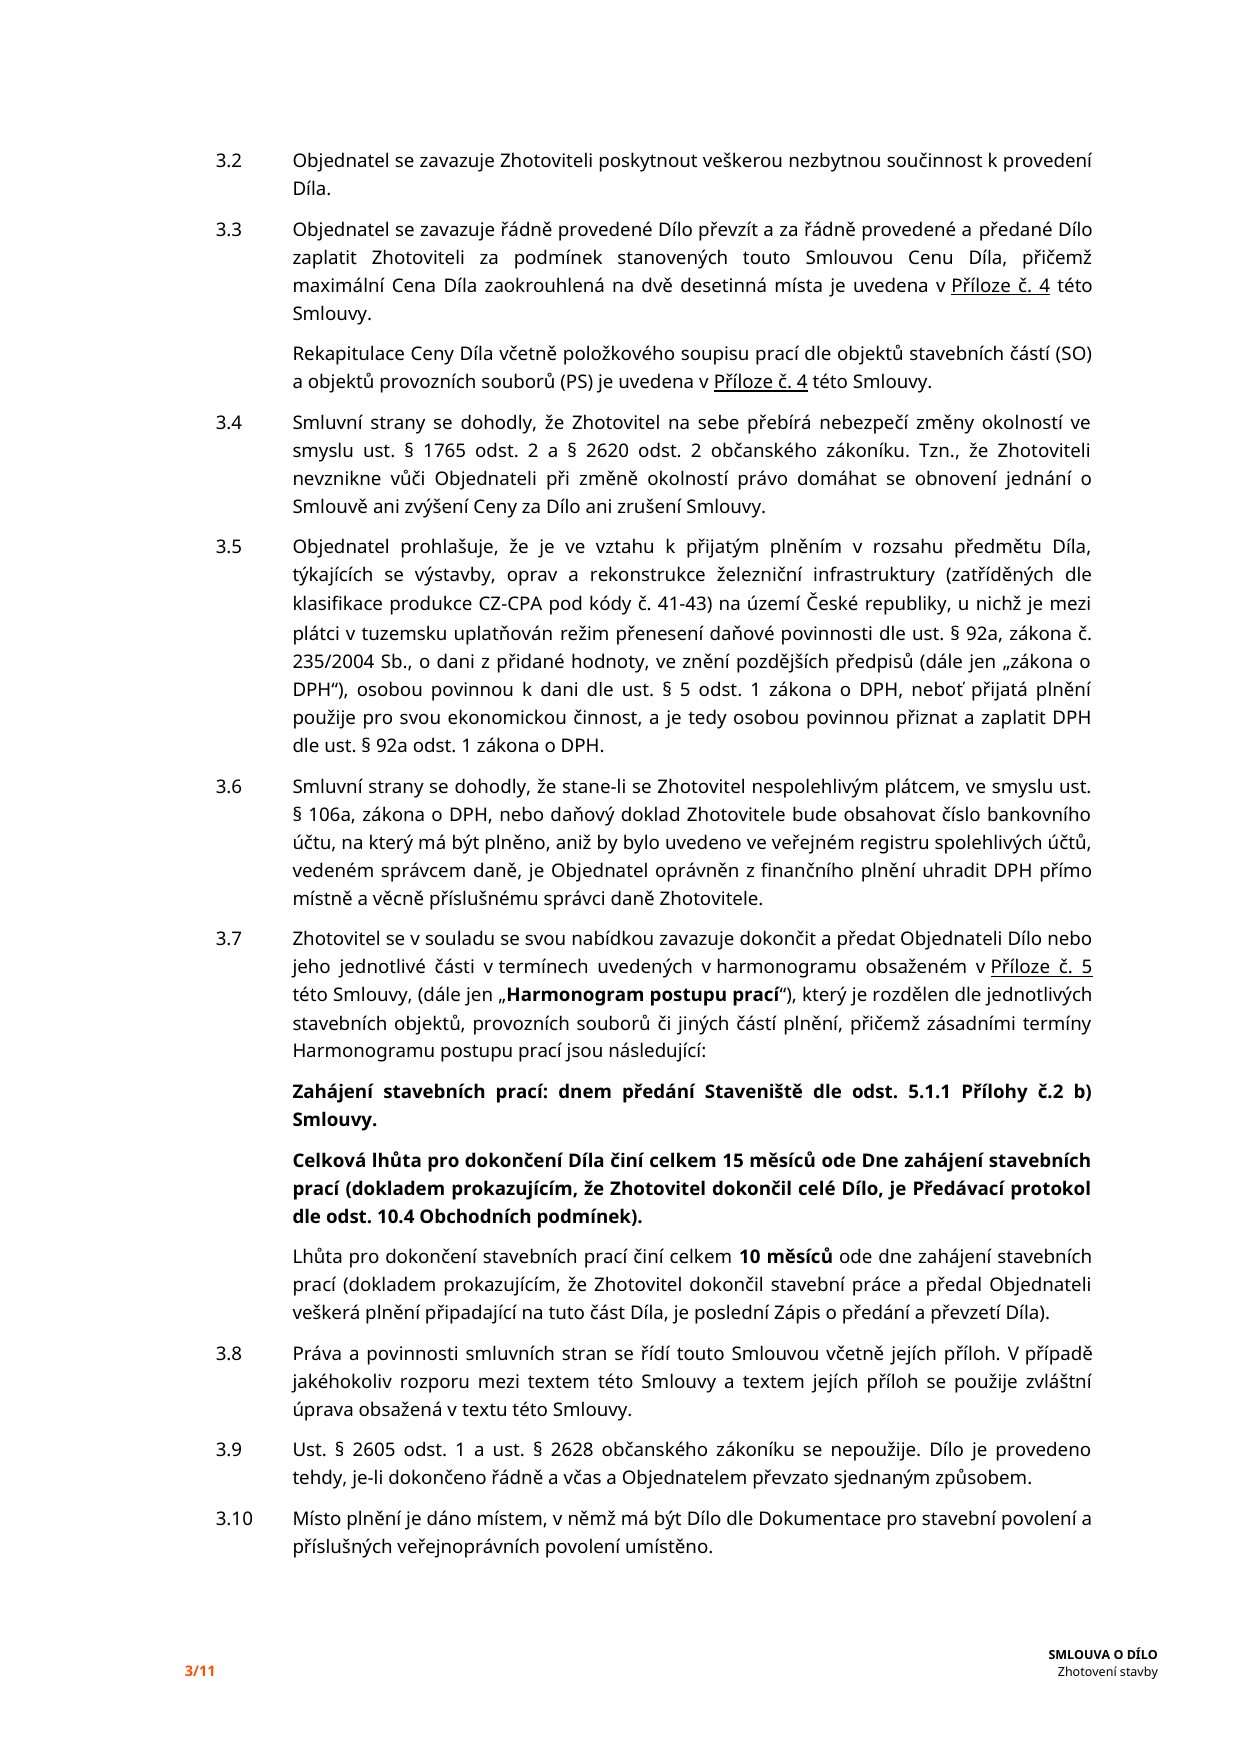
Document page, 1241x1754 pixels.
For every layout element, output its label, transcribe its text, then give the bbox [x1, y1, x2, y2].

text Smluvní strany se dohodly, že stane-li se Zhotovitel nespolehlivým plátcem, ve smyslu ust. § 106a, zákona o DPH, nebo daňový doklad Zhotovitele bude obsahovat číslo bankovního účtu, na který má být plněno, aniž by bylo uvedeno ve veřejném registru spolehlivých účtů, vedeném správcem daně, je Objednatel oprávněn z finančního plnění uhradit DPH přímo místně a věcně příslušnému správci daně Zhotovitele. [216, 773, 1093, 911]
text Rekapitulace Ceny Díla včetně položkového soupisu prací dle objektů stavebních částí (SO) a objektů provozních souborů (PS) je uvedena v Příloze č. 4 této Smlouvy. [292, 341, 1093, 394]
text Práva a povinnosti smluvních stran se řídí touto Smlouvou včetně jejích příloh. V případě jakéhokoliv rozporu mezi textem této Smlouvy a textem jejích příloh se použije zvláštní úprava obsažená v textu této Smlouvy. [216, 1340, 1093, 1422]
text Lhůta pro dokončení stavebních prací činí celkem 10 měsíců ode dne zahájení stavebních prací (dokladem prokazujícím, že Zhotovitel dokončil stavební práce a předal Objednateli veškerá plnění připadající na tuto část Díla, je poslední Zápis o předání a převzetí Díla). [292, 1243, 1093, 1325]
text Zhotovitel se v souladu se svou nabídkou zavazuje dokončit a předat Objednateli Dílo nebo jeho jednotlivé části v termínech uvedených v harmonogramu obsaženém v Příloze č. 5 této Smlouvy, (dále jen „Harmonogram postupu prací“), který je rozdělen dle jednotlivých stavebních objektů, provozních souborů či jiných částí plnění, přičemž zásadními termíny Harmonogramu postupu prací jsou následující: [216, 926, 1093, 1063]
text Místo plnění je dáno místem, v němž má být Dílo dle Dokumentace pro stavební povolení a příslušných veřejnoprávních povolení umístěno. [216, 1505, 1093, 1559]
text Smluvní strany se dohodly, že Zhotovitel na sebe přebírá nebezpečí změny okolností ve smyslu ust. § 1765 odst. 2 a § 2620 odst. 2 občanského zákoníku. Tzn., že Zhotoviteli nevznikne vůči Objednateli při změně okolností právo domáhat se obnovení jednání o Smlouvě ani zvýšení Ceny za Dílo ani zrušení Smlouvy. [216, 409, 1093, 519]
text Objednatel prohlašuje, že je ve vztahu k přijatým plněním v rozsahu předmětu Díla, týkajících se výstavby, oprav a rekonstrukce železniční infrastruktury (zatříděných dle klasifikace produkce CZ-CPA pod kódy č. 41-43) na území České republiky, u nichž je mezi plátci v tuzemsku uplatňován režim přenesení daňové povinnosti dle ust. § 92a, zákona č. 235/2004 Sb., o dani z přidané hodnoty, ve znění pozdějších předpisů (dále jen „zákona o DPH“), osobou povinnou k dani dle ust. § 5 odst. 1 zákona o DPH, neboť přijatá plnění použije pro svou ekonomickou činnost, a je tedy osobou povinnou přiznat a zaplatit DPH dle ust. § 92a odst. 1 zákona o DPH. [216, 534, 1093, 758]
text Ust. § 2605 odst. 1 a ust. § 2628 občanského zákoníku se nepoužije. Dílo je provedeno tehdy, je-li dokončeno řádně a včas a Objednatelem převzato sjednaným způsobem. [216, 1437, 1093, 1490]
text Zahájení stavebních prací: dnem předání Staveniště dle odst. 5.1.1 Přílohy č.2 b) Smlouvy. [292, 1078, 1093, 1132]
text Objednatel se zavazuje řádně provedené Dílo převzít a za řádně provedené a předané Dílo zaplatit Zhotoviteli za podmínek stanovených touto Smlouvou Cenu Díla, přičemž maximální Cena Díla zaokrouhlená na dvě desetinná místa je uvedena v Příloze č. 4 této Smlouvy. [216, 216, 1093, 326]
text Objednatel se zavazuje Zhotoviteli poskytnout veškerou nezbytnou součinnost k provedení Díla. [216, 147, 1093, 201]
text Celková lhůta pro dokončení Díla činí celkem 15 měsíců ode Dne zahájení stavebních prací (dokladem prokazujícím, že Zhotovitel dokončil celé Dílo, je Předávací protokol dle odst. 10.4 Obchodních podmínek). [292, 1147, 1093, 1228]
